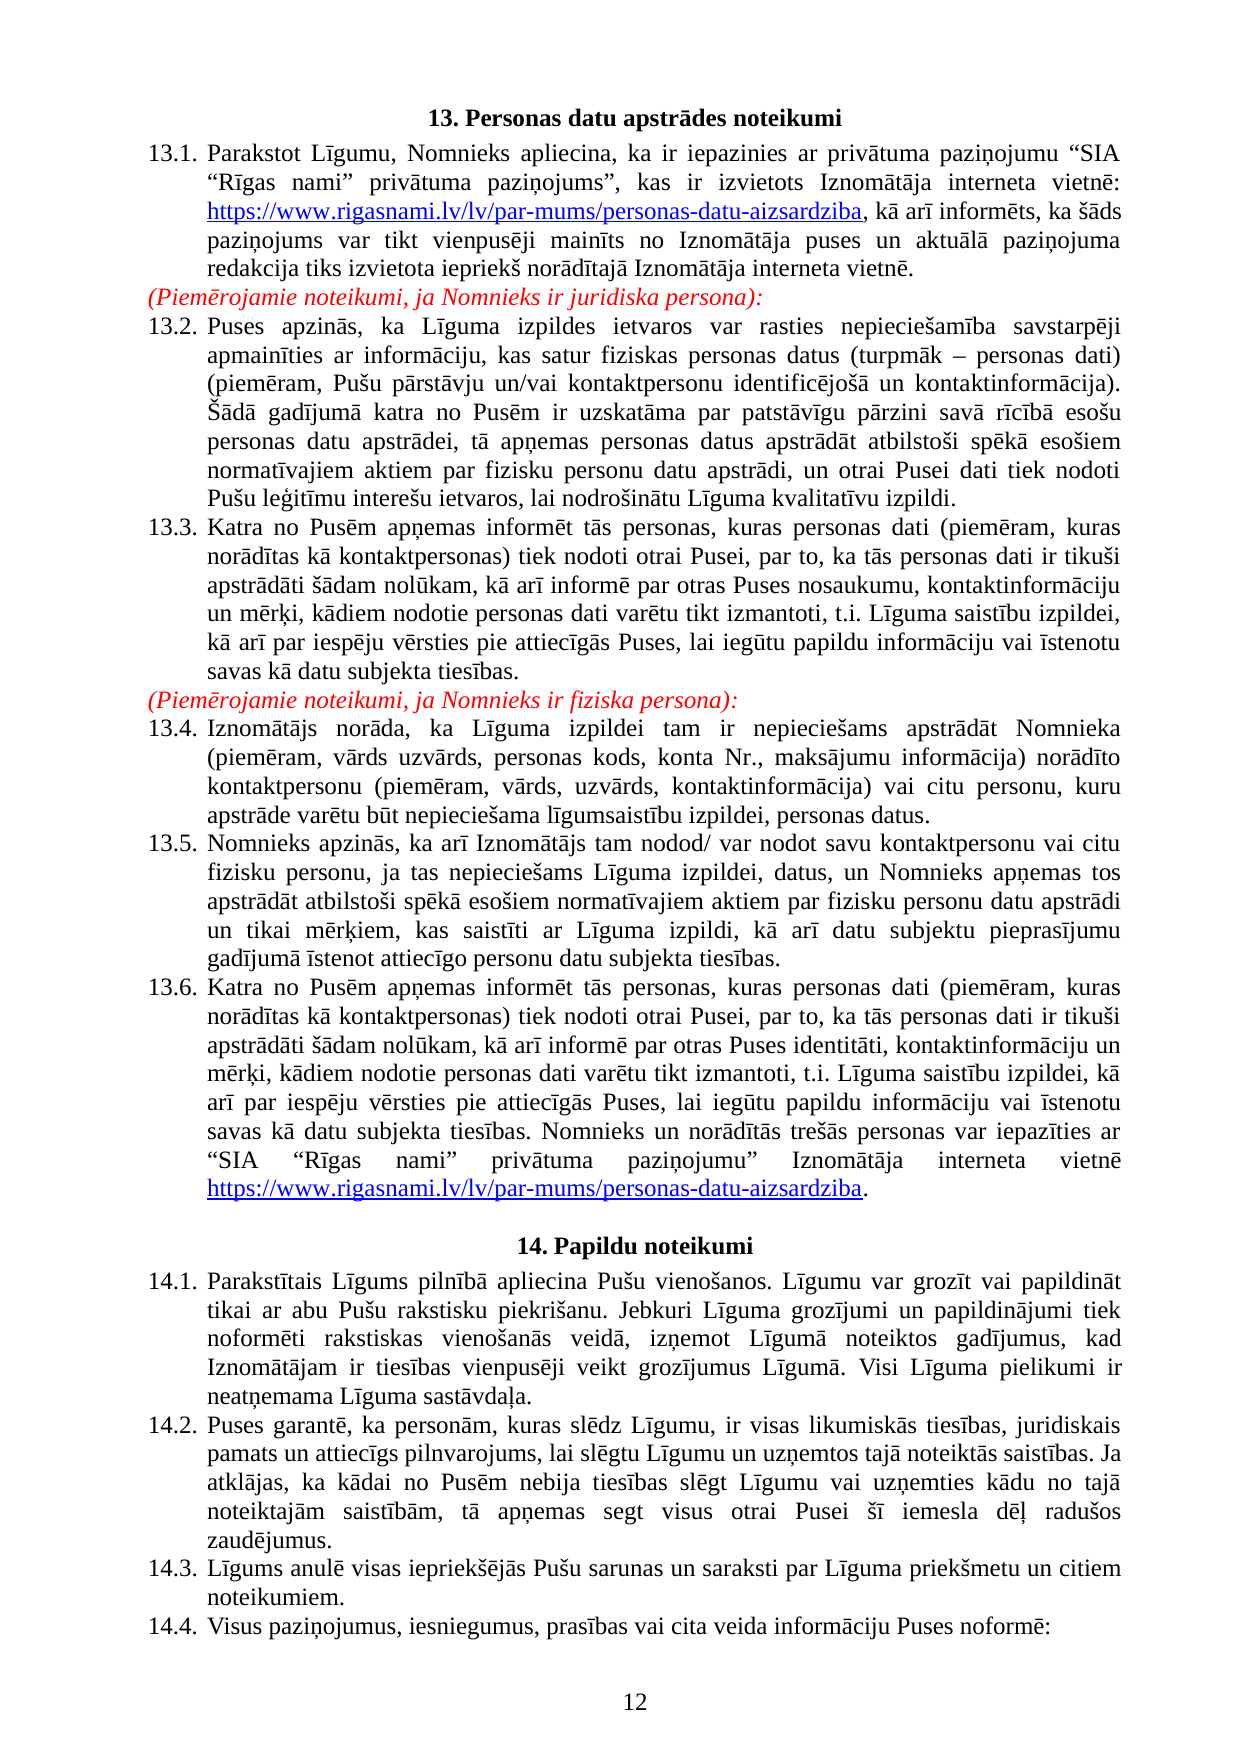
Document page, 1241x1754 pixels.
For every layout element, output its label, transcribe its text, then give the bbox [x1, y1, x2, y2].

list Katra no Pusēm apņemas informēt tās personas, kuras personas dati (piemēram, kuras norādītas kā kontaktpersonas) tiek nodoti otrai Pusei, par to, ka tās personas dati ir tikuši apstrādāti šādam nolūkam, kā arī informē par otras Puses nosaukumu, kontaktinformāciju un mērķi, kādiem nodotie personas dati varētu tikt izmantoti, t.i. Līguma saistību izpildei, kā arī par iespēju vērsties pie attiecīgās Puses, lai iegūtu papildu informāciju vai īstenotu savas kā datu subjekta tiesības. [148, 512, 1122, 685]
list Puses garantē, ka personām, kuras slēdz Līgumu, ir visas likumiskās tiesības, juridiskais pamats un attiecīgs pilnvarojums, lai slēgtu Līgumu un uzņemtos tajā noteiktās saistības. Ja atklājas, ka kādai no Pusēm nebija tiesības slēgt Līgumu vai uzņemties kādu no tajā noteiktajām saistībām, tā apņemas segt visus otrai Pusei šī iemesla dēļ radušos zaudējumus. [148, 1410, 1122, 1553]
list Iznomātājs norāda, ka Līguma izpildei tam ir nepieciešams apstrādāt Nomnieka (piemēram, vārds uzvārds, personas kods, konta Nr., maksājumu informācija) norādīto kontaktpersonu (piemēram, vārds, uzvārds, kontaktinformācija) vai citu personu, kuru apstrāde varētu būt nepieciešama līgumsaistību izpildei, personas datus. [148, 713, 1122, 828]
list Nomnieks apzinās, ka arī Iznomātājs tam nodod/ var nodot savu kontaktpersonu vai citu fizisku personu, ja tas nepieciešams Līguma izpildei, datus, un Nomnieks apņemas tos apstrādāt atbilstoši spēkā esošiem normatīvajiem aktiem par fizisku personu datu apstrādi un tikai mērķiem, kas saistīti ar Līguma izpildi, kā arī datu subjektu pieprasījumu gadījumā īstenot attiecīgo personu datu subjekta tiesības. [148, 828, 1122, 972]
list Puses apzinās, ka Līguma izpildes ietvaros var rasties nepieciešamība savstarpēji apmainīties ar informāciju, kas satur fiziskas personas datus (turpmāk – personas dati) (piemēram, Pušu pārstāvju un/vai kontaktpersonu identificējošā un kontaktinformācija). Šādā gadījumā katra no Pusēm ir uzskatāma par patstāvīgu pārzini savā rīcībā esošu personas datu apstrādei, tā apņemas personas datus apstrādāt atbilstoši spēkā esošiem normatīvajiem aktiem par fizisku personu datu apstrādi, un otrai Pusei dati tiek nodoti Pušu leģitīmu interešu ietvaros, lai nodrošinātu Līguma kvalitatīvu izpildi. [148, 311, 1122, 512]
list Katra no Pusēm apņemas informēt tās personas, kuras personas dati (piemēram, kuras norādītas kā kontaktpersonas) tiek nodoti otrai Pusei, par to, ka tās personas dati ir tikuši apstrādāti šādam nolūkam, kā arī informē par otras Puses identitāti, kontaktinformāciju un mērķi, kādiem nodotie personas dati varētu tikt izmantoti, t.i. Līguma saistību izpildei, kā arī par iespēju vērsties pie attiecīgās Puses, lai iegūtu papildu informāciju vai īstenotu savas kā datu subjekta tiesības. Nomnieks un norādītās trešās personas var iepazīties ar “SIA “Rīgas nami” privātuma paziņojumu” Iznomātāja interneta vietnē https://www.rigasnami.lv/lv/par-mums/personas-datu-aizsardziba. [148, 972, 1122, 1202]
list Līgums anulē visas iepriekšējās Pušu sarunas un saraksti par Līguma priekšmetu un citiem noteikumiem. [148, 1553, 1122, 1611]
list Papildu noteikumi [148, 1231, 1122, 1260]
text (Piemērojamie noteikumi, ja Nomnieks ir juridiska persona): [148, 282, 1122, 311]
list Personas datu apstrādes noteikumi [148, 103, 1122, 132]
list Visus paziņojumus, iesniegumus, prasības vai cita veida informāciju Puses noformē: [148, 1611, 1122, 1640]
list Parakstītais Līgums pilnībā apliecina Pušu vienošanos. Līgumu var grozīt vai papildināt tikai ar abu Pušu rakstisku piekrišanu. Jebkuri Līguma grozījumi un papildinājumi tiek noformēti rakstiskas vienošanās veidā, izņemot Līgumā noteiktos gadījumus, kad Iznomātājam ir tiesības vienpusēji veikt grozījumus Līgumā. Visi Līguma pielikumi ir neatņemama Līguma sastāvdaļa. [148, 1266, 1122, 1410]
list Parakstot Līgumu, Nomnieks apliecina, ka ir iepazinies ar privātuma paziņojumu “SIA “Rīgas nami” privātuma paziņojums”, kas ir izvietots Iznomātāja interneta vietnē: https://www.rigasnami.lv/lv/par-mums/personas-datu-aizsardziba, kā arī informēts, ka šāds paziņojums var tikt vienpusēji mainīts no Iznomātāja puses un aktuālā paziņojuma redakcija tiks izvietota iepriekš norādītajā Iznomātāja interneta vietnē. [148, 138, 1122, 282]
text (Piemērojamie noteikumi, ja Nomnieks ir fiziska persona): [148, 685, 1122, 713]
